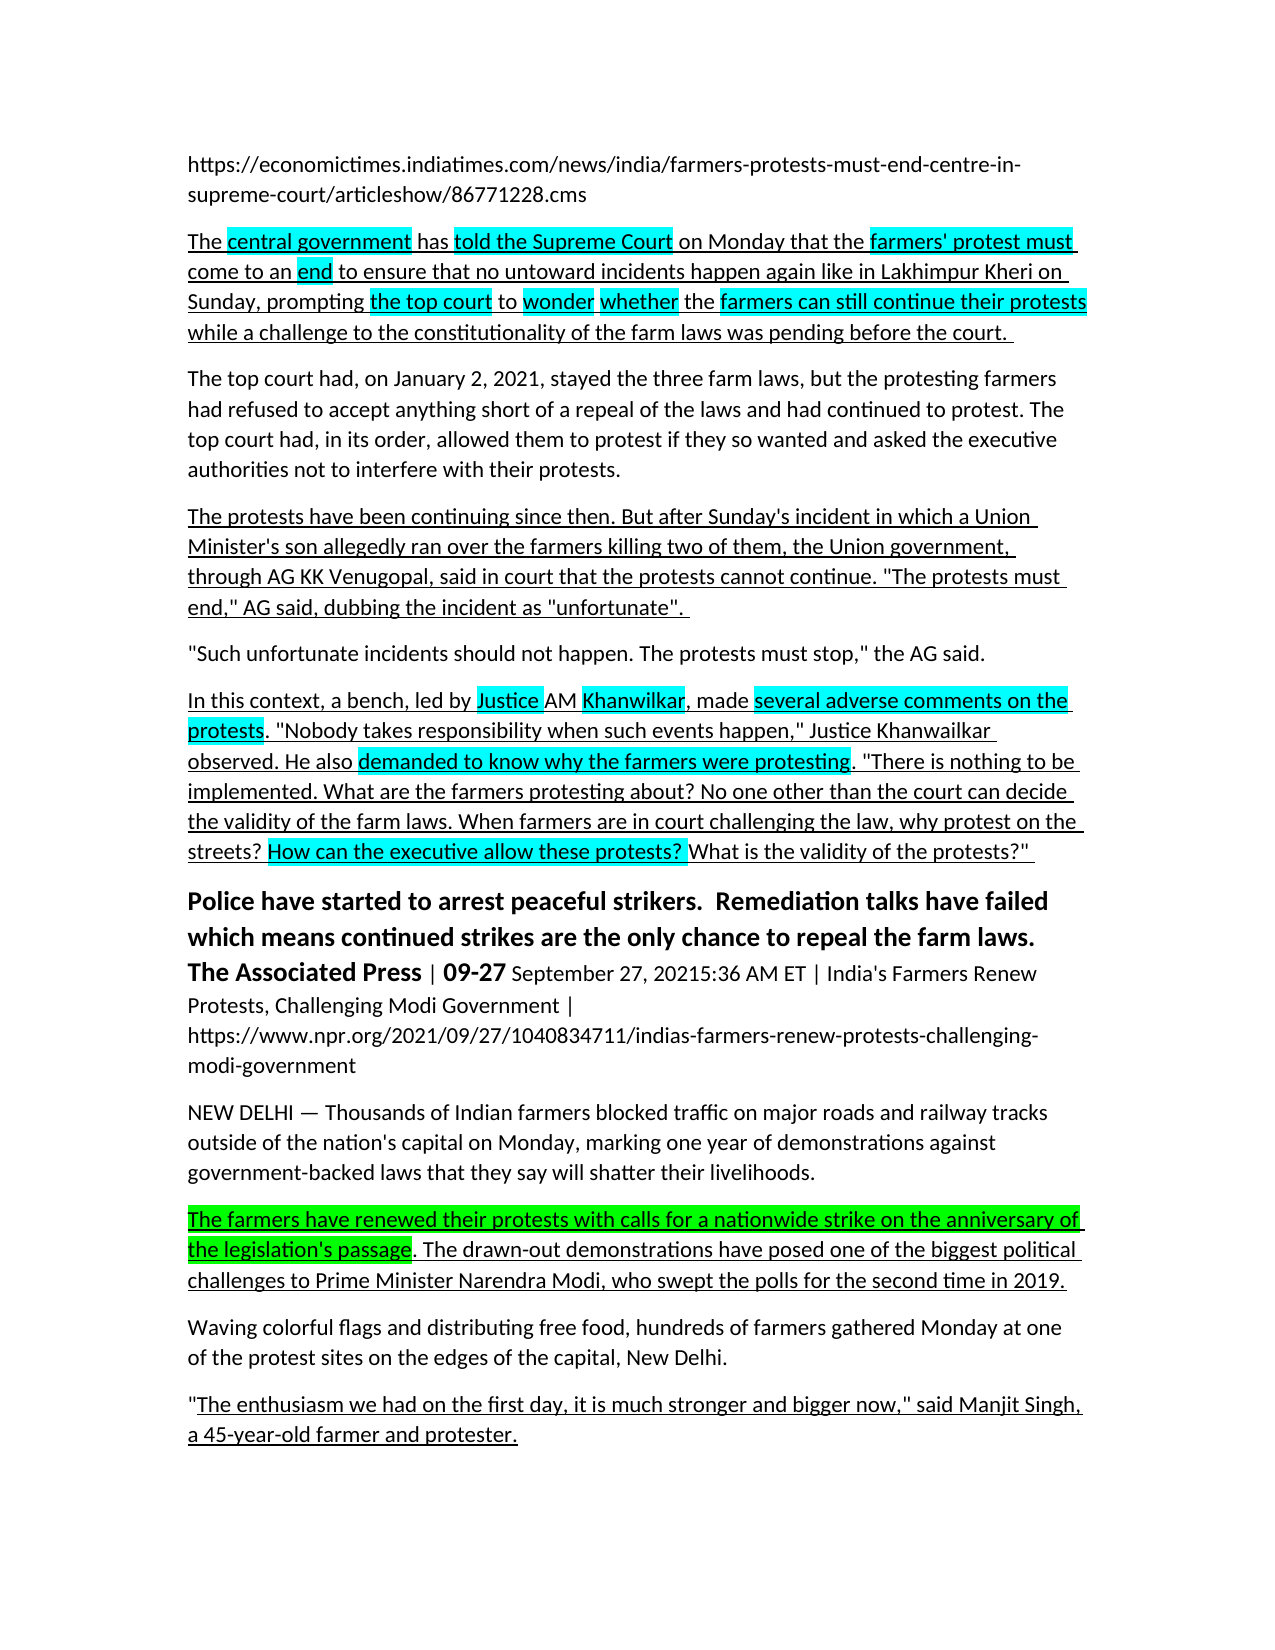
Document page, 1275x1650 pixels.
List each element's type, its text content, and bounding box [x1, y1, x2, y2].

text In this context, a bench, led by Justice AM Khanwilkar, made several adverse comments on the protests. "Nobody takes responsibility when such events happen," Justice Khanwailkar observed. He also demanded to know why the farmers were protesting. "There is nothing to be implemented. What are the farmers protesting about? No one other than the court can decide the validity of the farm laws. When farmers are in court challenging the law, why protest on the streets? How can the executive allow these protests? What is the validity of the protests?" [187, 686, 1087, 866]
text The Associated Press | 09-27 September 27, 20215:36 AM ET | India's Farmers Renew Protests, Challenging Modi Government | https://www.npr.org/2021/09/27/1040834711/indias-farmers-renew-protests-challenging-modi-government [187, 956, 1087, 1079]
text "Such unfortunate incidents should not happen. The protests must stop," the AG said. [187, 639, 1087, 668]
text "The enthusiasm we had on the first day, it is much stronger and bigger now," said Manjit Singh, a 45-year-old farmer and protester. [187, 1390, 1087, 1448]
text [187, 150, 1087, 208]
text Waving colorful flags and distributing free food, hundreds of farmers gathered Monday at one of the protest sites on the edges of the capital, New Delhi. [187, 1313, 1087, 1371]
subtitle Police have started to arrest peaceful strikers. Remediation talks have failed which means continued strikes are the only chance to repeal the farm laws. [187, 884, 1087, 953]
text NEW DELHI — Thousands of Indian farmers blocked traffic on major roads and railway tracks outside of the nation's capital on Monday, marking one year of demonstrations against government-backed laws that they say will shatter their livelihoods. [187, 1098, 1087, 1187]
text The central government has told the Supreme Court on Monday that the farmers' protest must come to an end to ensure that no untoward incidents happen again like in Lakhimpur Kheri on Sunday, prompting the top court to wonder whether the farmers can still continue their protests while a challenge to the constitutionality of the farm laws was pending before the court. [187, 313, 1087, 346]
text The farmers have renewed their protests with calls for a nationwide strike on the anniversary of the legislation's passage. The drawn-out demonstrations have posed one of the biggest political challenges to Prime Minister Narendra Modi, who swept the polls for the second time in 2019. [187, 1205, 1087, 1294]
text The protests have been continuing since then. But after Sunday's incident in which a Union Minister's son allegedly ran over the farmers killing two of them, the Union government, through AG KK Venugopal, said in court that the protests cannot continue. "The protests must end," AG said, dubbing the incident as "unfortunate". [187, 502, 1087, 621]
text The central government has told the Supreme Court on Monday that the farmers' protest must come to an end to ensure that no untoward incidents happen again like in Lakhimpur Kheri on Sunday, prompting the top court to wonder whether the farmers can still continue their protests while a challenge to the constitutionality of the farm laws was pending before the court. [187, 227, 1087, 312]
text The top court had, on January 2, 2021, stayed the three farm laws, but the protesting farmers had refused to accept anything short of a repeal of the laws and had continued to protest. The top court had, in its order, allowed them to protest if they so wanted and asked the executive authorities not to interfere with their protests. [187, 364, 1087, 483]
